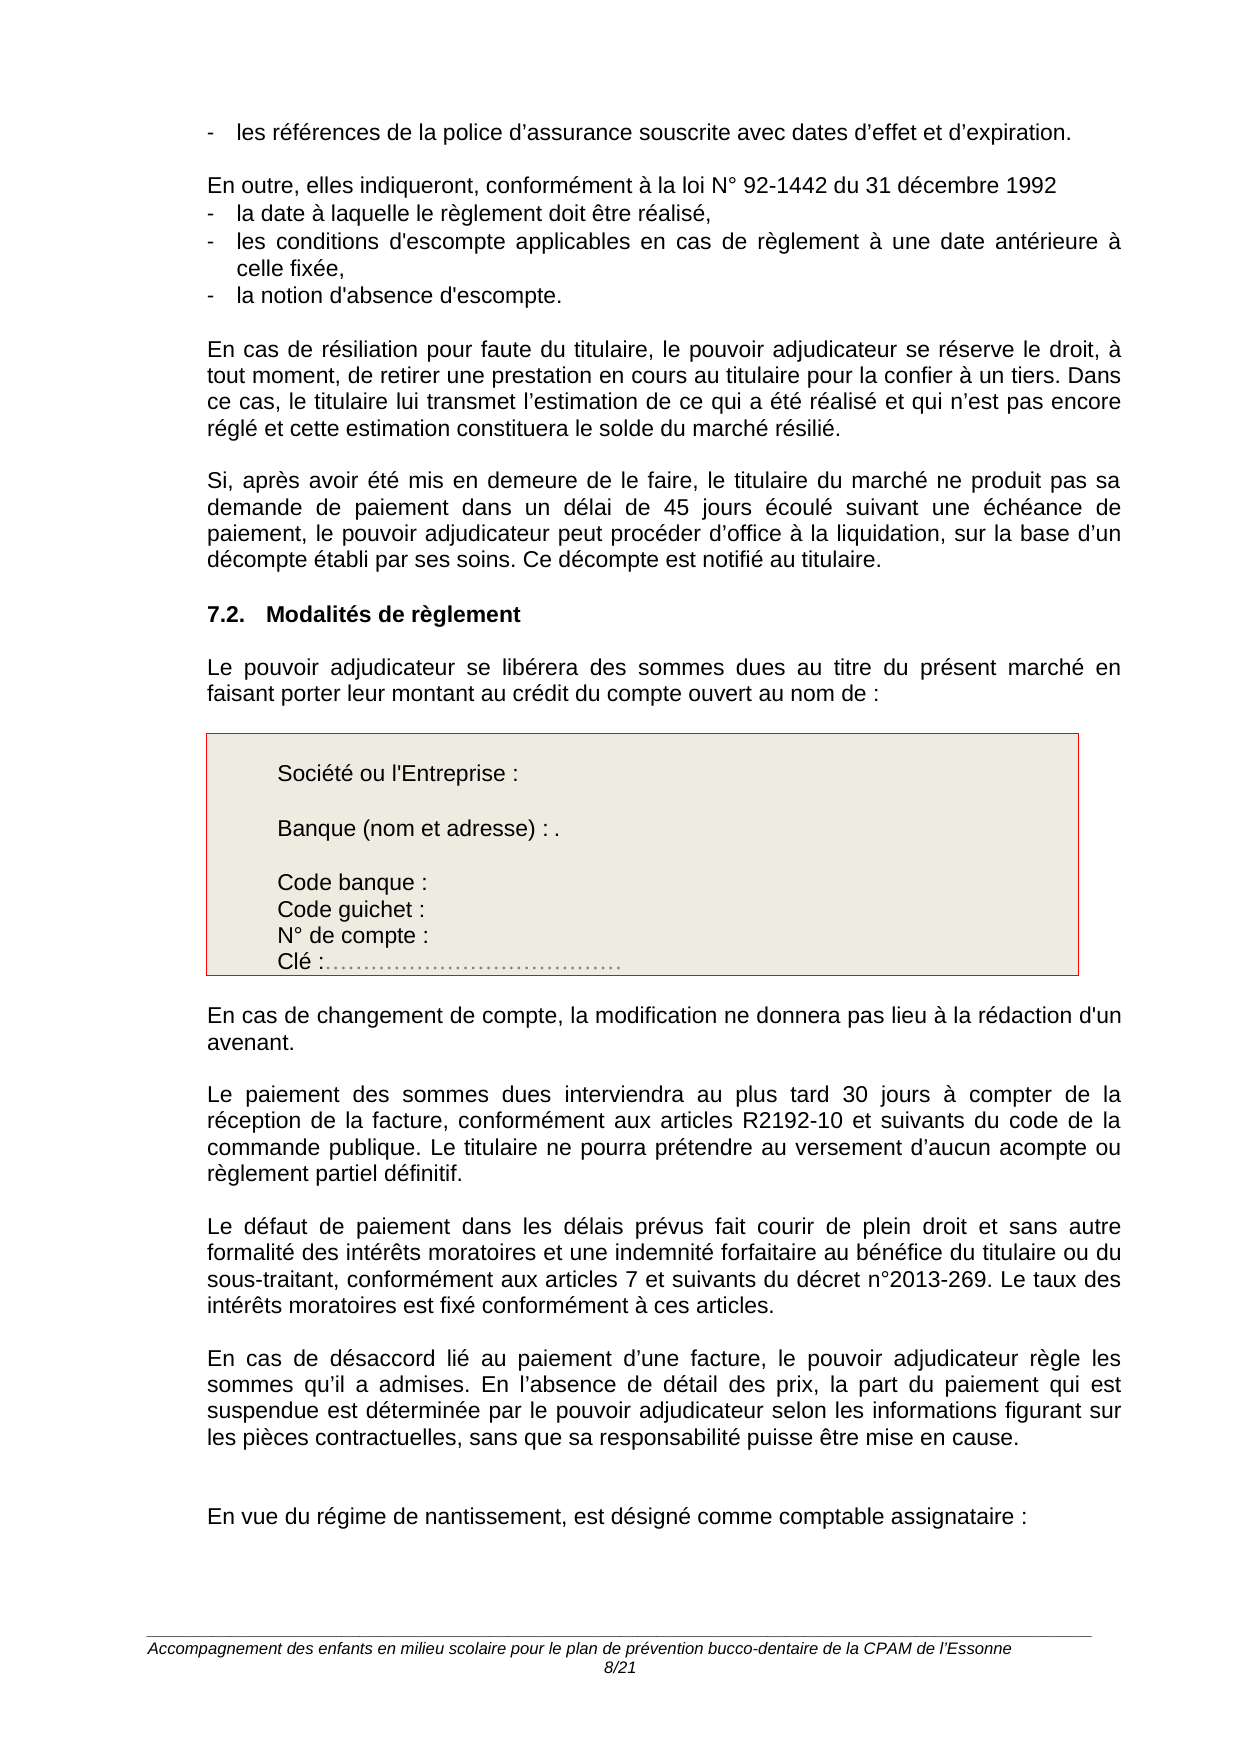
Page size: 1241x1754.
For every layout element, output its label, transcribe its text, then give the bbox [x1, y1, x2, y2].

text Si, après avoir été mis en demeure de le faire, le titulaire du marché ne produit pas sa demande de paiement dans un délai de 45 jours écoulé suivant une échéance de paiement, le pouvoir adjudicateur peut procéder d’office à la liquidation, sur la base d’un décompte établi par ses soins. Ce décompte est notifié au titulaire. [207, 467, 1122, 573]
text Le défaut de paiement dans les délais prévus fait courir de plein droit et sans autre formalité des intérêts moratoires et une indemnité forfaitaire au bénéfice du titulaire ou du sous-traitant, conformément aux articles 7 et suivants du décret n°2013-269. Le taux des intérêts moratoires est fixé conformément à ces articles. [207, 1213, 1122, 1318]
list les références de la police d’assurance souscrite avec dates d’effet et d’expiration. [207, 118, 1122, 146]
text En cas de désaccord lié au paiement d’une facture, le pouvoir adjudicateur règle les sommes qu’il a admises. En l’absence de détail des prix, la part du paiement qui est suspendue est déterminée par le pouvoir adjudicateur selon les informations figurant sur les pièces contractuelles, sans que sa responsabilité puisse être mise en cause. [207, 1345, 1122, 1450]
list les conditions d'escompte applicables en cas de règlement à une date antérieure à celle fixée, [207, 227, 1122, 281]
list la date à laquelle le règlement doit être réalisé, [207, 199, 1122, 227]
list Modalités de règlement [207, 601, 1122, 628]
text En cas de résiliation pour faute du titulaire, le pouvoir adjudicateur se réserve le droit, à tout moment, de retirer une prestation en cours au titulaire pour la confier à un tiers. Dans ce cas, le titulaire lui transmet l’estimation de ce qui a été réalisé et qui n’est pas encore réglé et cette estimation constituera le solde du marché résilié. [207, 336, 1122, 441]
text En cas de changement de compte, la modification ne donnera pas lieu à la rédaction d'un avenant. [207, 1002, 1122, 1055]
text En vue du régime de nantissement, est désigné comme comptable assignataire : [207, 1503, 1122, 1529]
list la notion d'absence d'escompte. [207, 281, 1122, 309]
text Le paiement des sommes dues interviendra au plus tard 30 jours à compter de la réception de la facture, conformément aux articles R2192-10 et suivants du code de la commande publique. Le titulaire ne pourra prétendre au versement d’aucun acompte ou règlement partiel définitif. [207, 1081, 1122, 1187]
text En outre, elles indiqueront, conformément à la loi N° 92-1442 du 31 décembre 1992 [207, 172, 1122, 199]
text Le pouvoir adjudicateur se libérera des sommes dues au titre du présent marché en faisant porter leur montant au crédit du compte ouvert au nom de : [207, 654, 1122, 707]
table_header Société ou l'Entreprise : Banque (nom et adresse) : . Code banque : Code guichet : N° de compte : Clé :………………………………… [207, 734, 1078, 975]
